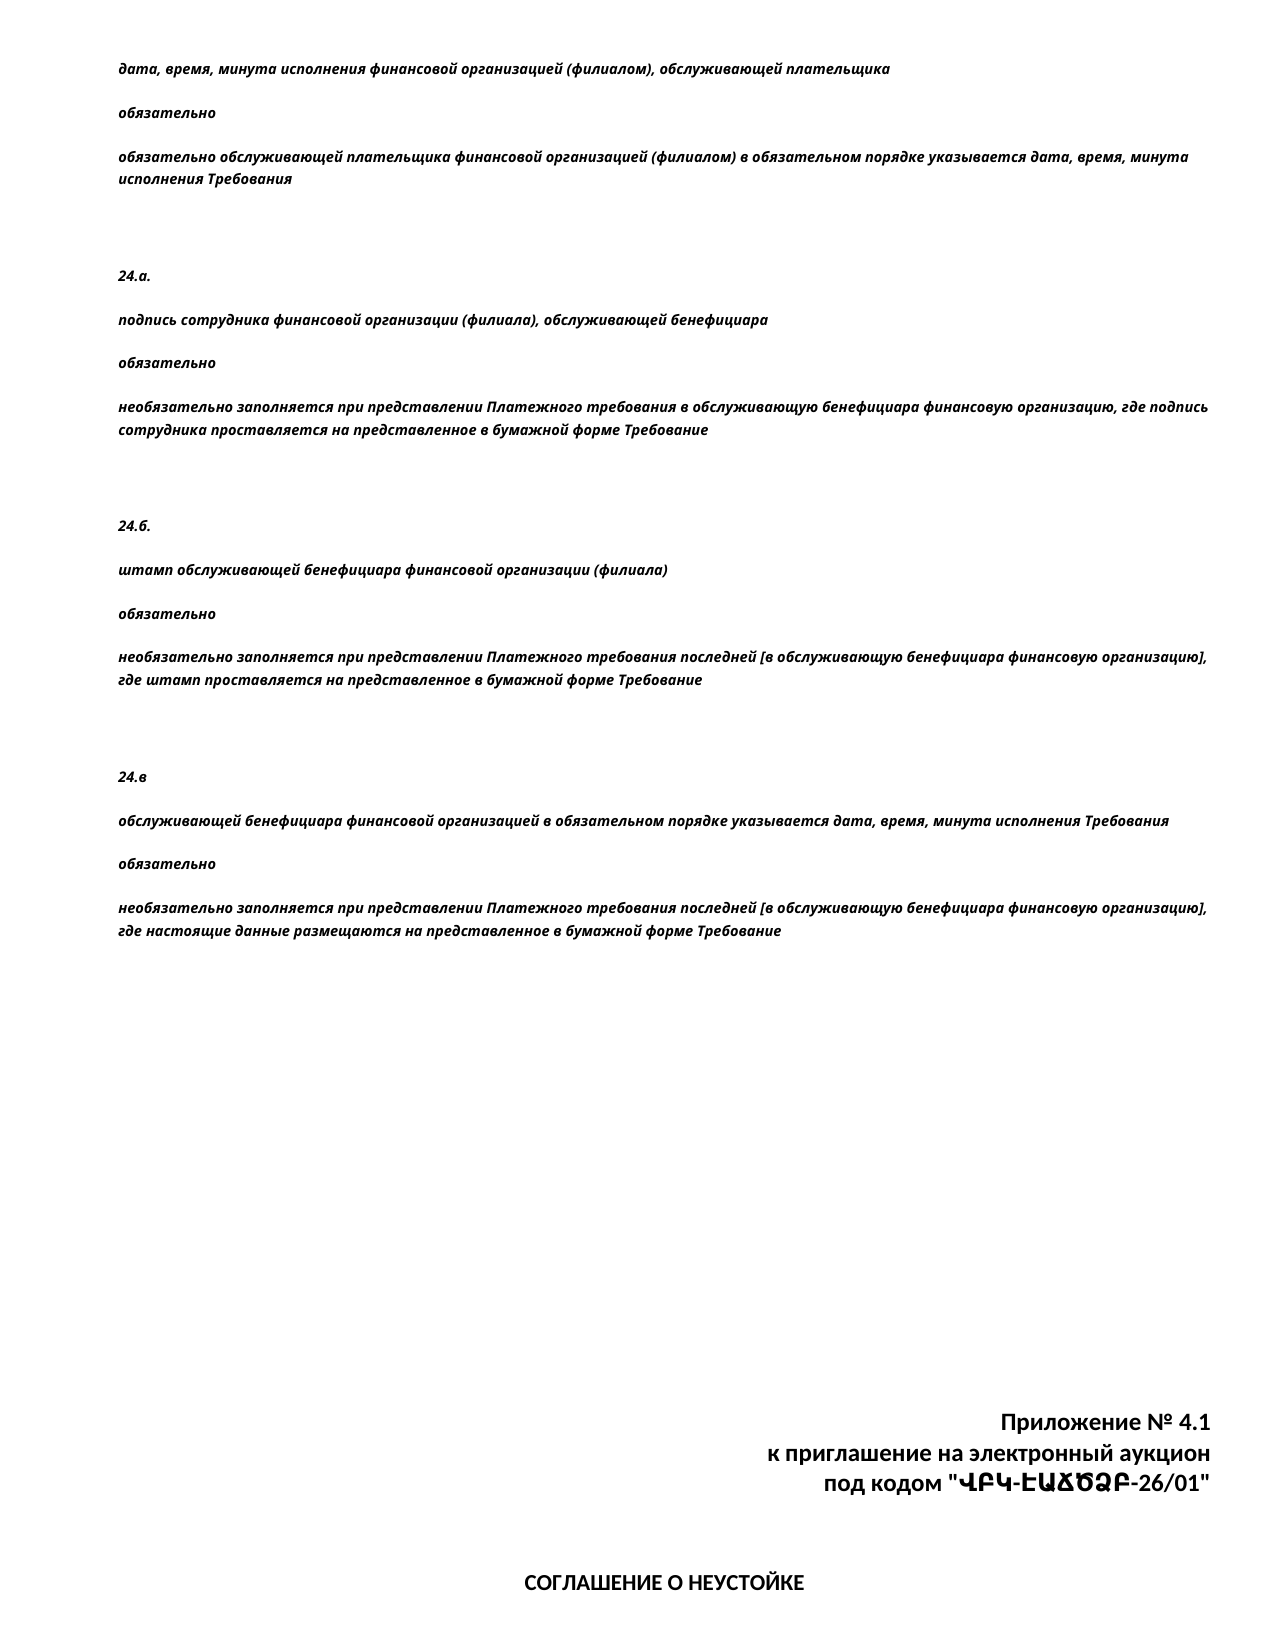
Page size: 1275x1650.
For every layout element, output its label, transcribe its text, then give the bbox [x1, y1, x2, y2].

text СОГЛАШЕНИЕ О НЕУСТОЙКЕ [118, 1568, 1211, 1596]
text Приложение № 4.1 [118, 1406, 1211, 1437]
text под кодом "ՎԲԿ-ԷԱՃԾՁԲ-26/01" [118, 1467, 1211, 1498]
text к приглашение на электронный аукцион [148, 1437, 1211, 1467]
